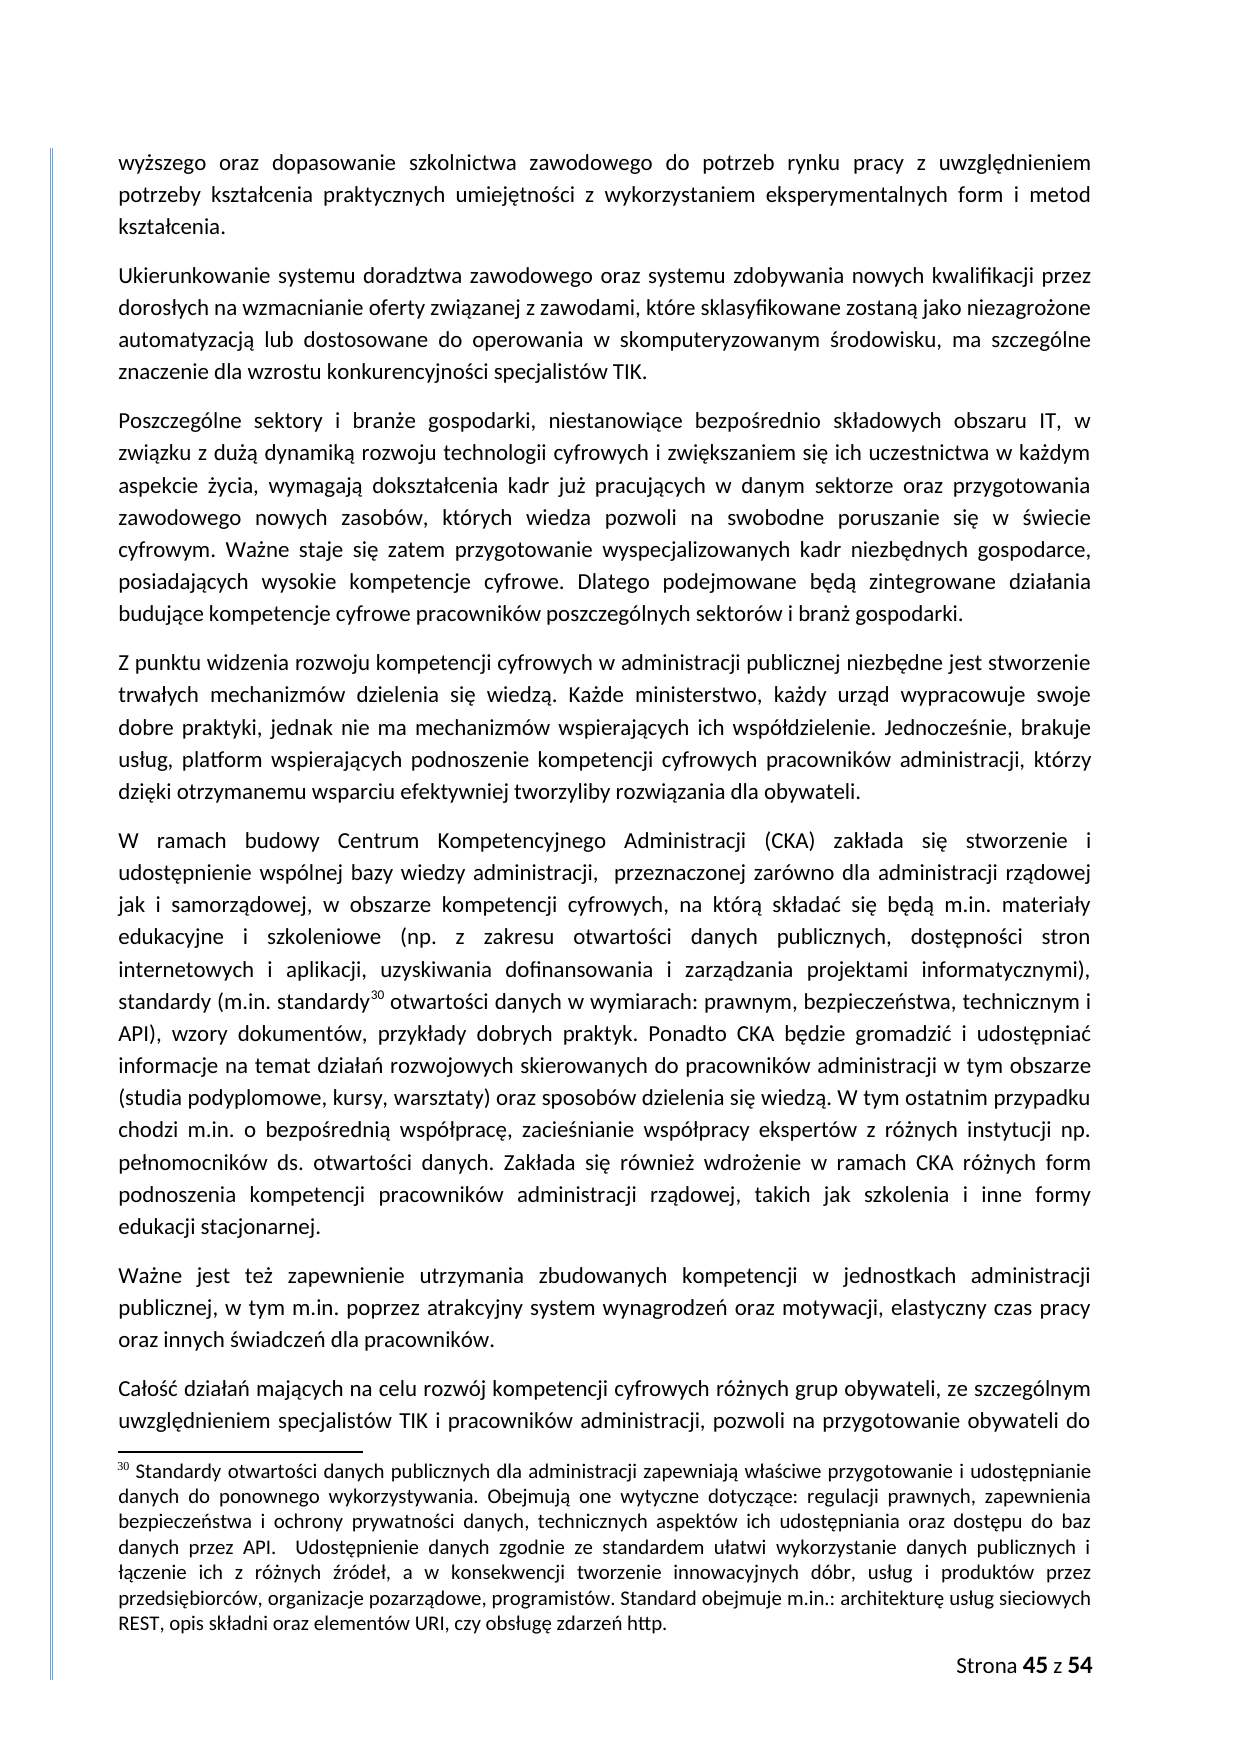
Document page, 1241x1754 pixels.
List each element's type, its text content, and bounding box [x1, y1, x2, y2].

text Z punktu widzenia rozwoju kompetencji cyfrowych w administracji publicznej niezbędne jest stworzenie trwałych mechanizmów dzielenia się wiedzą. Każde ministerstwo, każdy urząd wypracowuje swoje dobre praktyki, jednak nie ma mechanizmów wspierających ich współdzielenie. Jednocześnie, brakuje usług, platform wspierających podnoszenie kompetencji cyfrowych pracowników administracji, którzy dzięki otrzymanemu wsparciu efektywniej tworzyliby rozwiązania dla obywateli. [118, 648, 1092, 805]
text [118, 148, 1092, 240]
text Ważne jest też zapewnienie utrzymania zbudowanych kompetencji w jednostkach administracji publicznej, w tym m.in. poprzez atrakcyjny system wynagrodzeń oraz motywacji, elastyczny czas pracy oraz innych świadczeń dla pracowników. [118, 1261, 1092, 1353]
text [118, 1374, 1092, 1434]
text Ukierunkowanie systemu doradztwa zawodowego oraz systemu zdobywania nowych kwalifikacji przez dorosłych na wzmacnianie oferty związanej z zawodami, które sklasyfikowane zostaną jako niezagrożone automatyzacją lub dostosowane do operowania w skomputeryzowanym środowisku, ma szczególne znaczenie dla wzrostu konkurencyjności specjalistów TIK. [118, 261, 1092, 386]
text Poszczególne sektory i branże gospodarki, niestanowiące bezpośrednio składowych obszaru IT, w związku z dużą dynamiką rozwoju technologii cyfrowych i zwiększaniem się ich uczestnictwa w każdym aspekcie życia, wymagają dokształcenia kadr już pracujących w danym sektorze oraz przygotowania zawodowego nowych zasobów, których wiedza pozwoli na swobodne poruszanie się w świecie cyfrowym. Ważne staje się zatem przygotowanie wyspecjalizowanych kadr niezbędnych gospodarce, posiadających wysokie kompetencje cyfrowe. Dlatego podejmowane będą zintegrowane działania budujące kompetencje cyfrowe pracowników poszczególnych sektorów i branż gospodarki. [118, 406, 1092, 627]
text W ramach budowy Centrum Kompetencyjnego Administracji (CKA) zakłada się stworzenie i udostępnienie wspólnej bazy wiedzy administracji, przeznaczonej zarówno dla administracji rządowej jak i samorządowej, w obszarze kompetencji cyfrowych, na którą składać się będą m.in. materiały edukacyjne i szkoleniowe (np. z zakresu otwartości danych publicznych, dostępności stron internetowych i aplikacji, uzyskiwania dofinansowania i zarządzania projektami informatycznymi), standardy (m.in. standardy otwartości danych w wymiarach: prawnym, bezpieczeństwa, technicznym i API), wzory dokumentów, przykłady dobrych praktyk. Ponadto CKA będzie gromadzić i udostępniać informacje na temat działań rozwojowych skierowanych do pracowników administracji w tym obszarze (studia podyplomowe, kursy, warsztaty) oraz sposobów dzielenia się wiedzą. W tym ostatnim przypadku chodzi m.in. o bezpośrednią współpracę, zacieśnianie współpracy ekspertów z różnych instytucji np. pełnomocników ds. otwartości danych. Zakłada się również wdrożenie w ramach CKA różnych form podnoszenia kompetencji pracowników administracji rządowej, takich jak szkolenia i inne formy edukacji stacjonarnej. [118, 826, 1092, 1240]
